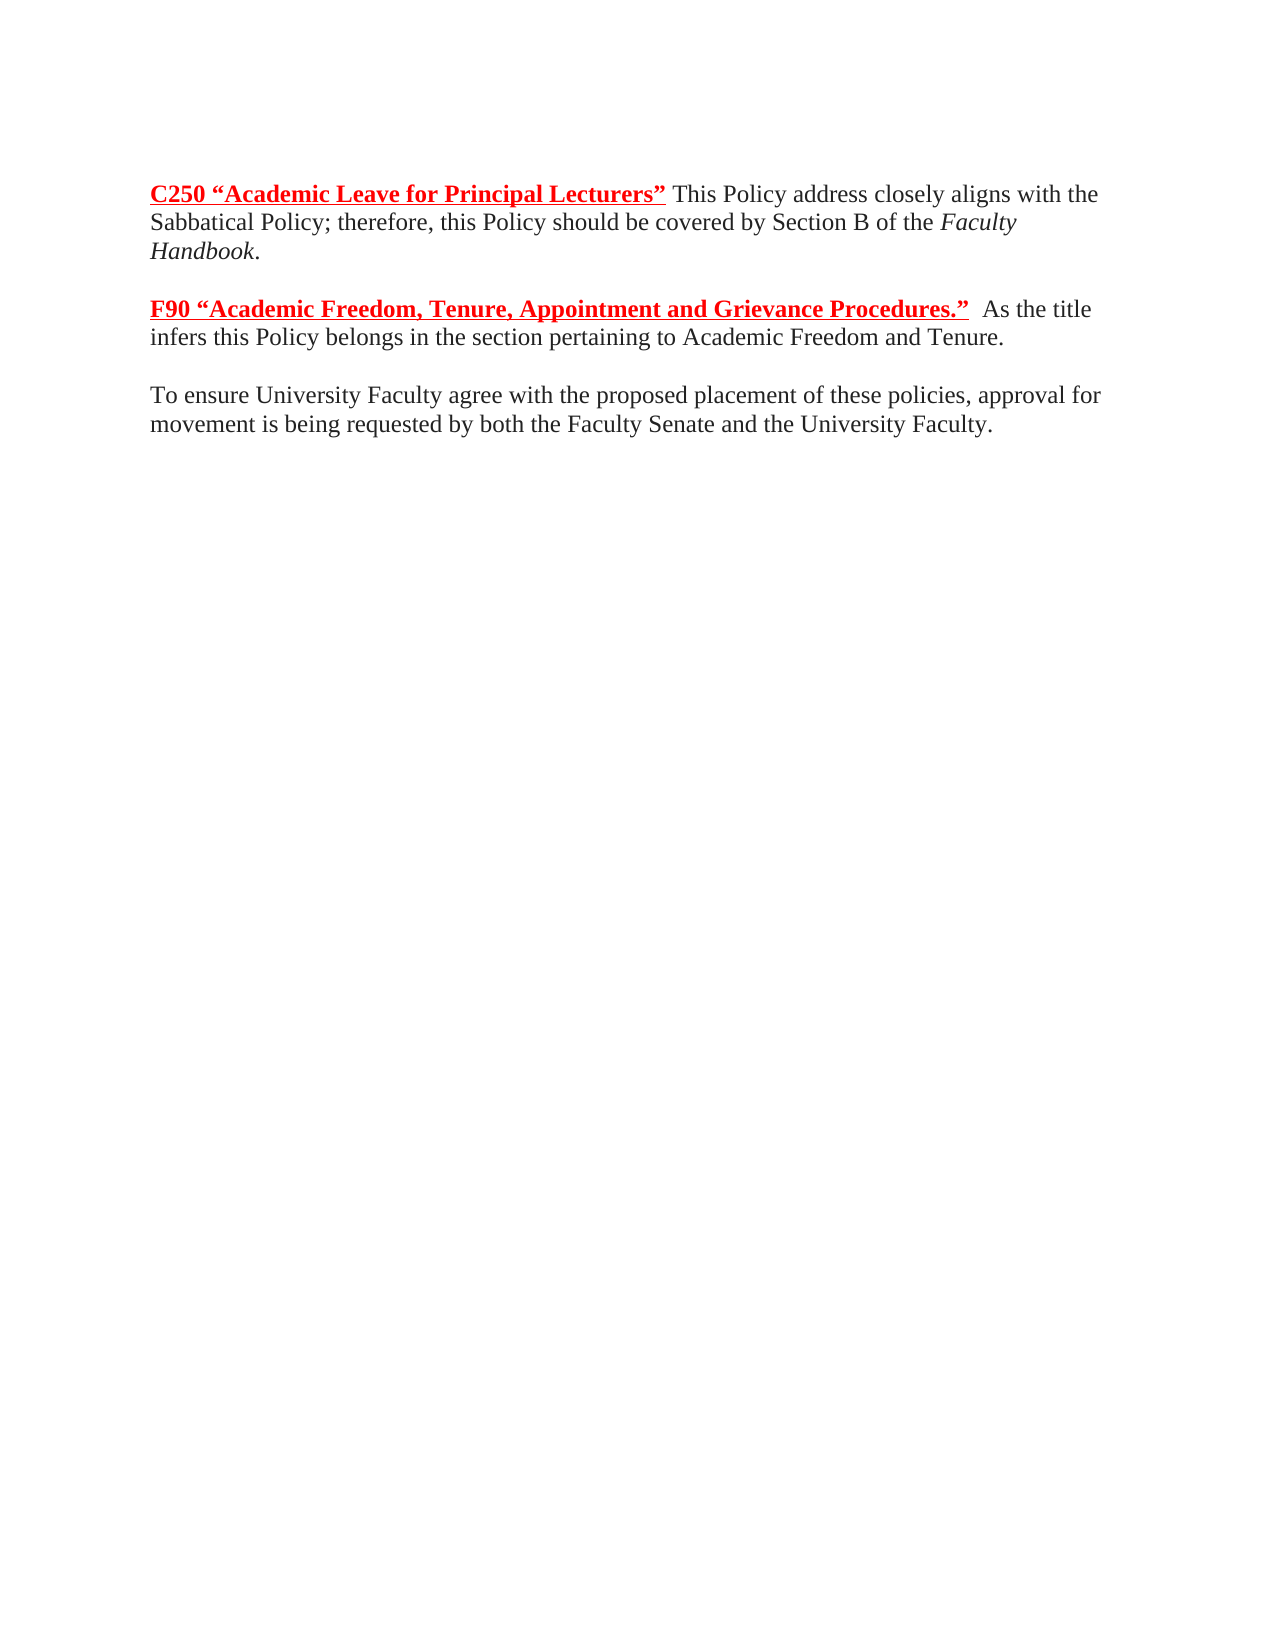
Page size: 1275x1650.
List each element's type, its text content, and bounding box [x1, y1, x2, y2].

text F90 “Academic Freedom, Tenure, Appointment and Grievance Procedures.” As the title infers this Policy belongs in the section pertaining to Academic Freedom and Tenure. [150, 294, 1125, 351]
text C250 “Academic Leave for Principal Lecturers” This Policy address closely aligns with the Sabbatical Policy; therefore, this Policy should be covered by Section B of the Faculty Handbook. [150, 179, 1125, 265]
